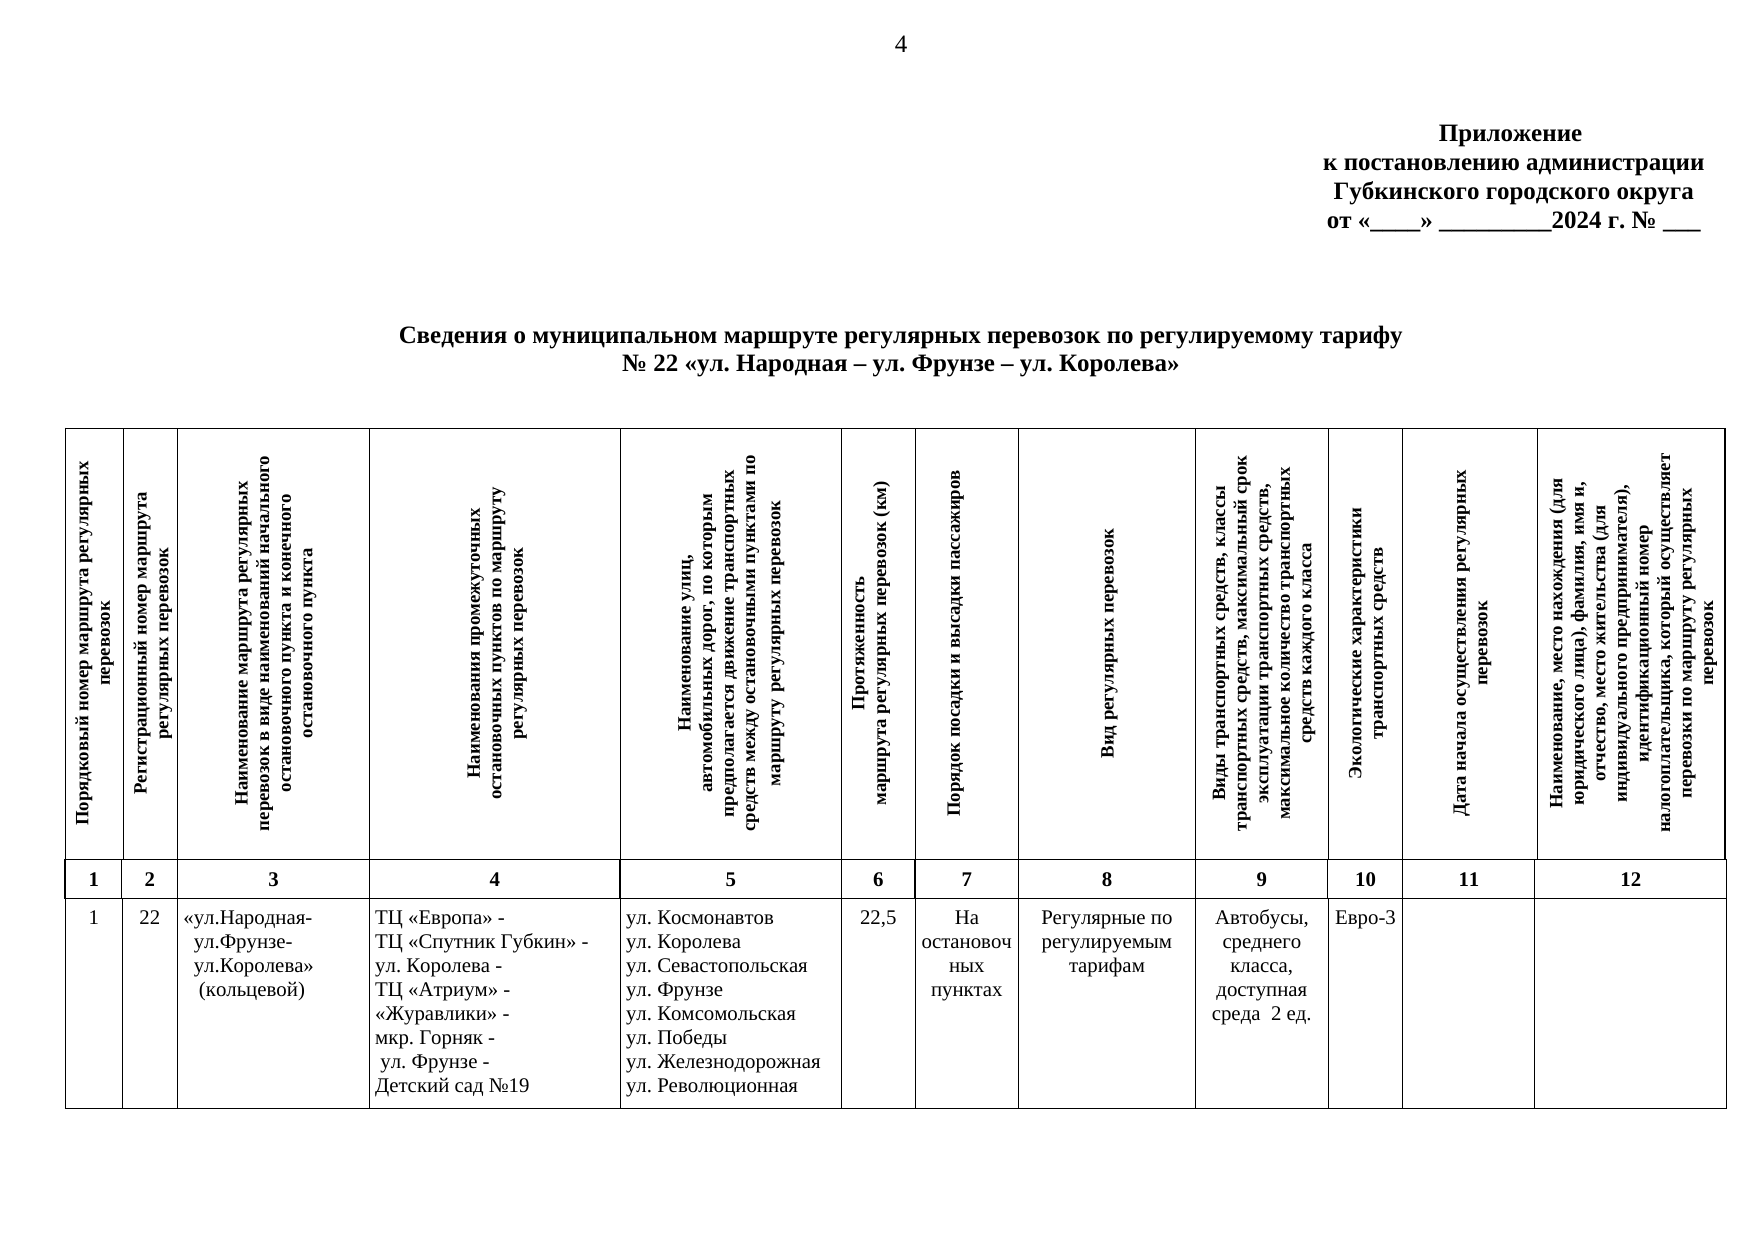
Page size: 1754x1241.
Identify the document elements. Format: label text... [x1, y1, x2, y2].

table_cell 11 [1403, 860, 1534, 898]
table_cell 2 [122, 860, 177, 898]
table_cell 10 [1328, 860, 1402, 898]
table_cell [1403, 899, 1534, 1108]
table_cell 8 [1019, 860, 1195, 898]
table_cell 6 [842, 860, 914, 898]
table_header Виды транспортных средств, классы транспортных средств, максимальный срок эксплуатации транспортных средств, максимальное количество транспортных средств каждого класса [1196, 429, 1328, 859]
table_header Наименования промежуточных остановочных пунктов по маршруту регулярных перевозок [370, 429, 620, 859]
table_header Дата начала осуществления регулярных перевозок [1403, 429, 1537, 859]
table_header Наименование улиц, автомобильных дорог, по которым предполагается движение транспортных средств между остановочными пунктами по маршруту регулярных перевозок [621, 429, 841, 859]
table_header Наименование, место нахождения (для юридического лица), фамилия, имя и, отчество, место жительства (для индивидуального предпринимателя), идентификационный номер налогоплательщика, который осуществляет перевозки по маршруту регулярных перевозок [1538, 429, 1724, 859]
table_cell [370, 899, 620, 1108]
table_header Порядок посадки и высадки пассажиров [916, 429, 1018, 859]
table_cell 7 [916, 860, 1018, 898]
table_cell 22,5 [842, 899, 915, 1108]
table_header Протяженность маршрута регулярных перевозок (км) [842, 429, 915, 859]
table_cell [916, 899, 1018, 1108]
text Губкинского городского округа [89, 176, 1713, 205]
table_header Регистрационный номер маршрута регулярных перевозок [124, 429, 177, 859]
table_cell 9 [1196, 860, 1327, 898]
text к постановлению администрации [89, 147, 1713, 176]
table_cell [1196, 899, 1328, 1108]
table_cell 1 [66, 899, 122, 1108]
table_cell 1 [66, 860, 121, 898]
table_cell 3 [178, 860, 369, 898]
table_cell 22 [123, 899, 177, 1108]
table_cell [178, 899, 369, 1108]
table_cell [1019, 899, 1195, 1108]
table_header Наименование маршрута регулярных перевозок в виде наименований начального остановочного пункта и конечного остановочного пункта [178, 429, 369, 859]
table_cell Евро-3 [1329, 899, 1402, 1108]
table_cell 4 [370, 860, 619, 898]
table_header Экологические характеристики транспортных средств [1329, 429, 1402, 859]
table_cell 5 [621, 860, 841, 898]
text от «____» _________2024 г. № ___ [89, 205, 1713, 233]
table_header Вид регулярных перевозок [1019, 429, 1195, 859]
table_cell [621, 899, 841, 1108]
text № 22 «ул. Народная – ул. Фрунзе – ул. Королева» [89, 348, 1713, 377]
table_header Порядковый номер маршрута регулярных перевозок [66, 429, 123, 859]
text Сведения о муниципальном маршруте регулярных перевозок по регулируемому тарифу [89, 320, 1713, 348]
text Приложение [89, 118, 1713, 147]
table_cell 12 [1535, 860, 1726, 898]
table_cell [1535, 899, 1726, 1108]
